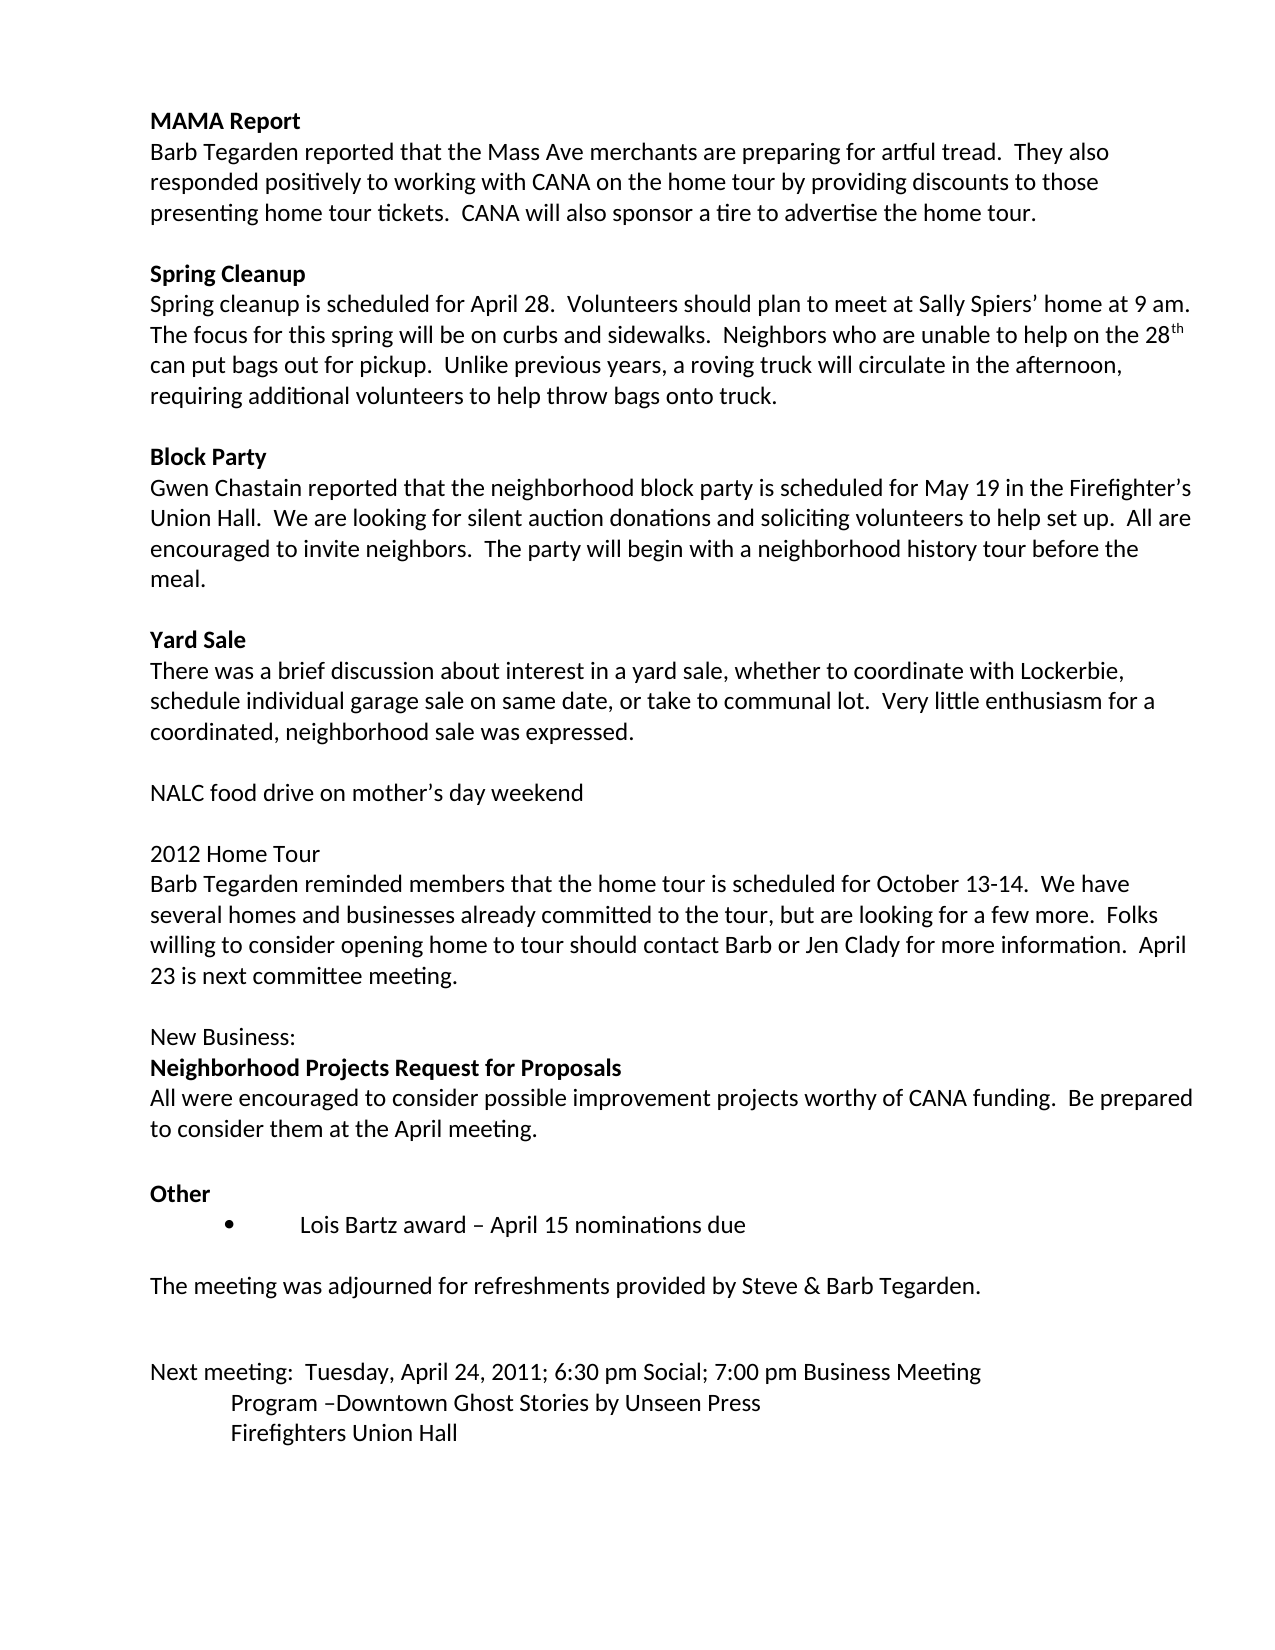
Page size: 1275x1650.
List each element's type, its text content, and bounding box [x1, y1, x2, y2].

text Program –Downtown Ghost Stories by Unseen Press [75, 1387, 1200, 1417]
list Barb Tegarden reported that the Mass Ave merchants are preparing for artful tread. They also responded positively to working with CANA on the home tour by providing discounts to those presenting home tour tickets. CANA will also sponsor a tire to advertise the home tour. [150, 136, 1200, 228]
list 2012 Home Tour [150, 838, 1200, 868]
list Spring Cleanup [150, 258, 1200, 289]
list MAMA Report [150, 106, 1200, 136]
text Firefighters Union Hall [225, 1417, 1200, 1448]
list Neighborhood Projects Request for Proposals [150, 1052, 1200, 1082]
list The meeting was adjourned for refreshments provided by Steve & Barb Tegarden. [150, 1270, 1200, 1300]
list All were encouraged to consider possible improvement projects worthy of CANA funding. Be prepared to consider them at the April meeting. [150, 1082, 1200, 1143]
list NALC food drive on mother’s day weekend [150, 777, 1200, 807]
list Gwen Chastain reported that the neighborhood block party is scheduled for May 19 in the Firefighter’s Union Hall. We are looking for silent auction donations and soliciting volunteers to help set up. All are encouraged to invite neighbors. The party will begin with a neighborhood history tour before the meal. [150, 472, 1200, 594]
list There was a brief discussion about interest in a yard sale, whether to coordinate with Lockerbie, schedule individual garage sale on same date, or take to communal lot. Very little enthusiasm for a coordinated, neighborhood sale was expressed. [150, 655, 1200, 746]
text Next meeting: Tuesday, April 24, 2011; 6:30 pm Social; 7:00 pm Business Meeting [75, 1356, 1200, 1387]
list Spring cleanup is scheduled for April 28. Volunteers should plan to meet at Sally Spiers’ home at 9 am. The focus for this spring will be on curbs and sidewalks. Neighbors who are unable to help on the 28th can put bags out for pickup. Unlike previous years, a roving truck will circulate in the afternoon, requiring additional volunteers to help throw bags onto truck. [150, 289, 1200, 411]
list Barb Tegarden reminded members that the home tour is scheduled for October 13-14. We have several homes and businesses already committed to the tour, but are looking for a few more. Folks willing to consider opening home to tour should contact Barb or Jen Clady for more information. April 23 is next committee meeting. [150, 868, 1200, 991]
list New Business: [150, 1021, 1200, 1052]
list Lois Bartz award – April 15 nominations due [225, 1209, 1200, 1239]
list Block Party [150, 441, 1200, 472]
list Yard Sale [150, 624, 1200, 655]
list Other [150, 1178, 1200, 1209]
